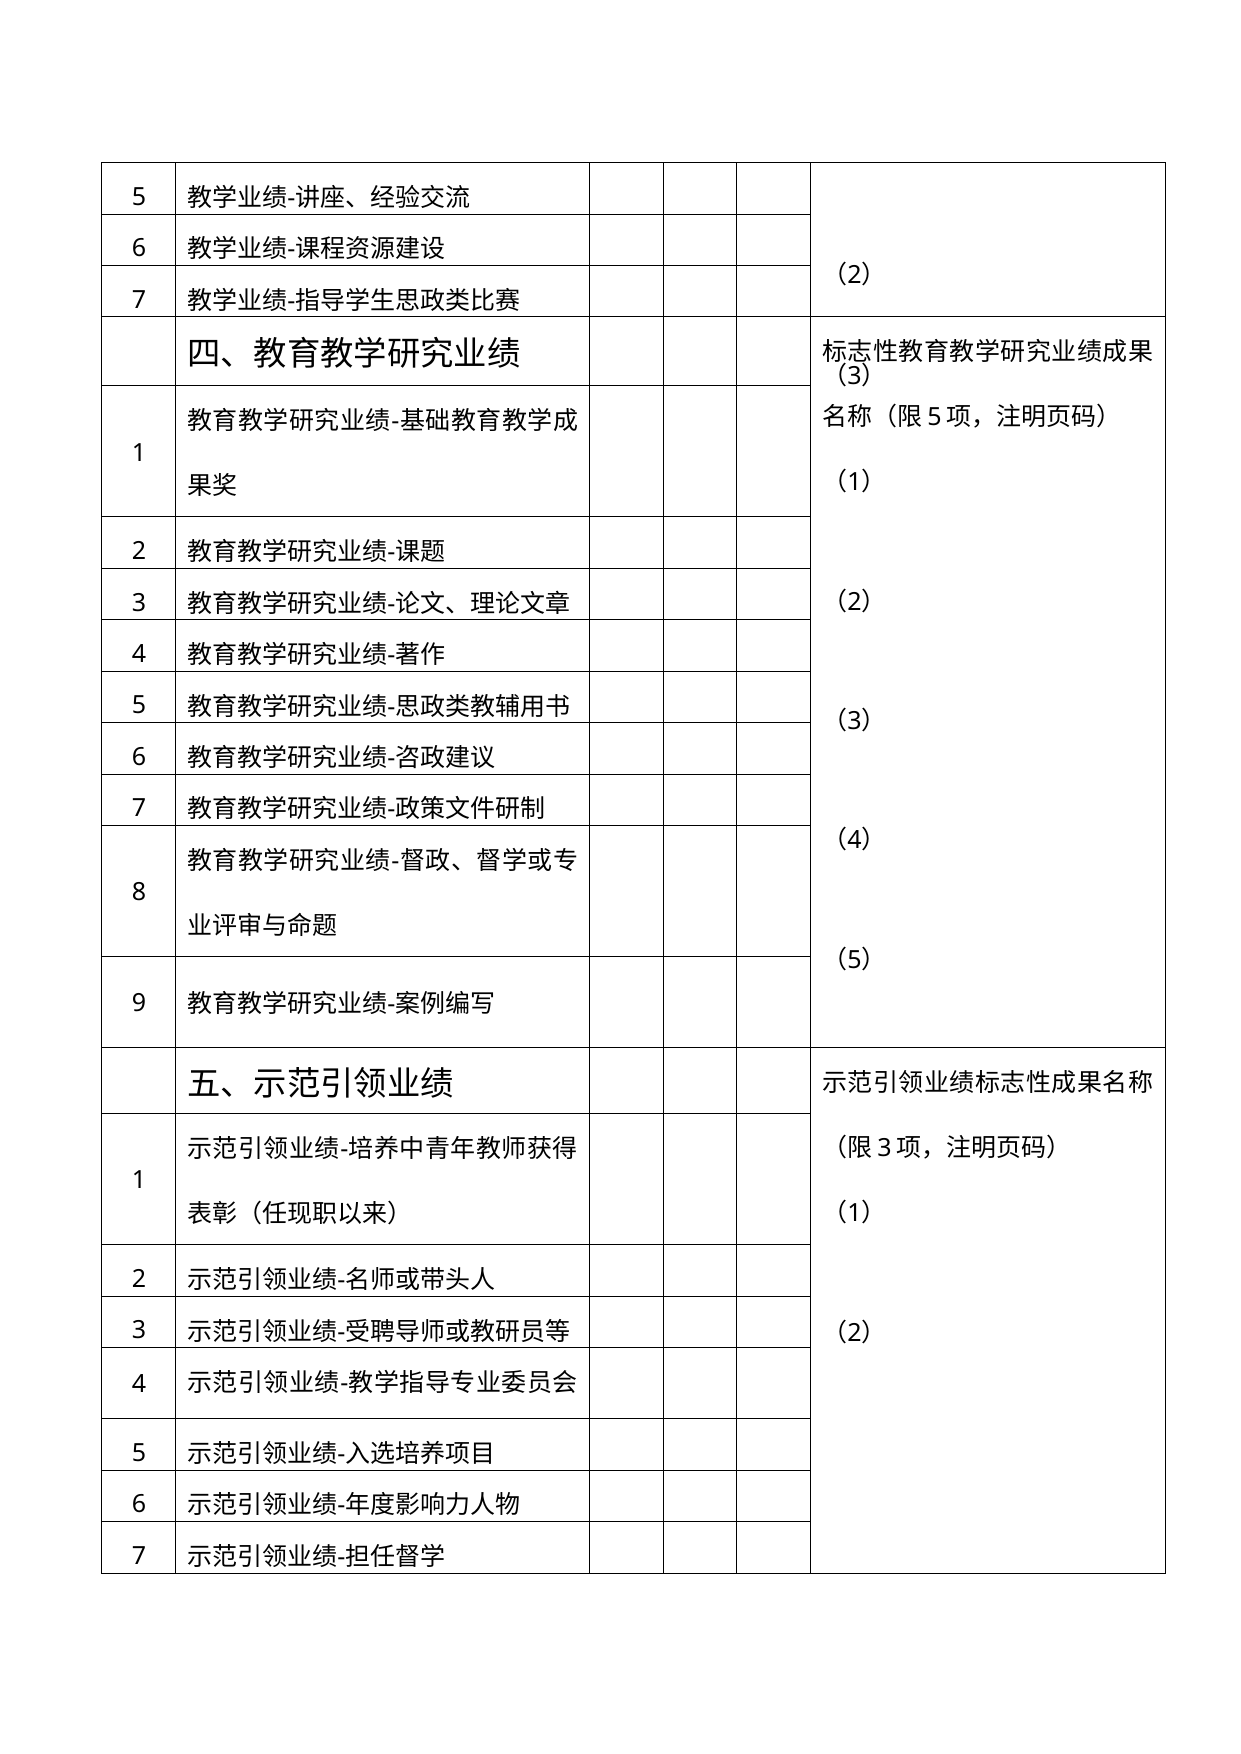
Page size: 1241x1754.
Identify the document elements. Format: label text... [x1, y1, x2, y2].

table_cell 教育教学研究业绩-案例编写 [176, 957, 589, 1047]
table_cell 示范引领业绩标志性成果名称（限3项，注明页码） （1） （2） （3） [811, 1048, 1165, 1572]
table_cell [737, 569, 810, 619]
table_cell [590, 1348, 663, 1418]
table_cell [102, 1048, 175, 1113]
table_cell 2 [102, 1245, 175, 1296]
table_cell 5 [102, 672, 175, 722]
table_cell 4 [102, 1348, 175, 1418]
table_cell [664, 1471, 736, 1521]
table_cell [590, 957, 663, 1047]
table_cell [664, 386, 736, 516]
table_cell [664, 517, 736, 568]
table_cell [590, 1114, 663, 1244]
table_cell 教学业绩-讲座、经验交流 [176, 163, 589, 213]
table_cell [590, 1048, 663, 1113]
table_cell [664, 1297, 736, 1347]
table_cell [737, 826, 810, 956]
table_cell 3 [102, 1297, 175, 1347]
table_cell [737, 163, 810, 213]
table_cell 示范引领业绩-年度影响力人物 [176, 1471, 589, 1521]
table_cell [737, 1114, 810, 1244]
table_cell [737, 1522, 810, 1572]
table_cell 6 [102, 215, 175, 265]
table_cell [664, 620, 736, 671]
table_cell [590, 1297, 663, 1347]
table_cell 5 [102, 163, 175, 213]
table_cell [737, 215, 810, 265]
table_cell 教育教学研究业绩-思政类教辅用书 [176, 672, 589, 722]
table_cell 教育教学研究业绩-督政、督学或专业评审与命题 [176, 826, 589, 956]
table_cell [664, 1348, 736, 1418]
table_cell 教学业绩-指导学生思政类比赛 [176, 266, 589, 316]
table_cell [737, 775, 810, 825]
table_cell 8 [102, 826, 175, 956]
table_cell 3 [102, 569, 175, 619]
table_cell [737, 1048, 810, 1113]
table_cell [590, 620, 663, 671]
table_cell [737, 1245, 810, 1296]
table_cell [737, 1348, 810, 1418]
table_cell [737, 1297, 810, 1347]
table_cell 6 [102, 1471, 175, 1521]
table_cell [737, 957, 810, 1047]
table_cell [590, 215, 663, 265]
table_cell [664, 1419, 736, 1469]
table_cell 示范引领业绩-入选培养项目 [176, 1419, 589, 1469]
table_cell [664, 1048, 736, 1113]
table_cell [664, 1245, 736, 1296]
table_cell [737, 620, 810, 671]
table_cell 示范引领业绩-培养中青年教师获得表彰（任现职以来） [176, 1114, 589, 1244]
table_cell [102, 317, 175, 385]
table_cell [664, 723, 736, 773]
table_cell [590, 266, 663, 316]
table_cell [664, 957, 736, 1047]
table_cell [737, 723, 810, 773]
table_cell [737, 386, 810, 516]
table_cell [664, 215, 736, 265]
table_cell 教育教学研究业绩-基础教育教学成果奖 [176, 386, 589, 516]
table_cell 标志性教育教学研究业绩成果名称（限5项，注明页码） （1） （2） （3） （4） （5） [811, 317, 1165, 1047]
table_cell 教育教学研究业绩-课题 [176, 517, 589, 568]
table_cell [664, 569, 736, 619]
table_cell 1 [102, 1114, 175, 1244]
table_cell [737, 672, 810, 722]
table_cell [664, 266, 736, 316]
table_cell 4 [102, 620, 175, 671]
table_cell 教育教学研究业绩-论文、理论文章 [176, 569, 589, 619]
table_cell 教育教学研究业绩-政策文件研制 [176, 775, 589, 825]
table_cell 1 [102, 386, 175, 516]
table_cell [737, 317, 810, 385]
table_cell [664, 1522, 736, 1572]
table_cell 五、示范引领业绩 [176, 1048, 589, 1113]
table_cell [590, 317, 663, 385]
table_cell 示范引领业绩-担任督学 [176, 1522, 589, 1572]
table_cell [664, 1114, 736, 1244]
table_cell 9 [102, 957, 175, 1047]
table_cell 示范引领业绩-名师或带头人 [176, 1245, 589, 1296]
table_cell [664, 826, 736, 956]
table_cell [590, 163, 663, 213]
table_cell 5 [102, 1419, 175, 1469]
table_cell 7 [102, 266, 175, 316]
table_cell [590, 1522, 663, 1572]
table_cell 教育教学研究业绩-咨政建议 [176, 723, 589, 773]
table_cell 6 [102, 723, 175, 773]
table_cell [590, 672, 663, 722]
table_cell 示范引领业绩-教学指导专业委员会或专业学术团体任职 [176, 1348, 589, 1418]
table_cell [664, 317, 736, 385]
table_cell [590, 517, 663, 568]
table_cell 7 [102, 775, 175, 825]
table_cell 示范引领业绩-受聘导师或教研员等 [176, 1297, 589, 1347]
table_cell 教学业绩-课程资源建设 [176, 215, 589, 265]
table_cell [590, 723, 663, 773]
table_cell [590, 1245, 663, 1296]
table_cell [590, 1471, 663, 1521]
table_cell 四、教育教学研究业绩 [176, 317, 589, 385]
table_cell [590, 775, 663, 825]
table_cell [737, 1471, 810, 1521]
table_cell 7 [102, 1522, 175, 1572]
table_cell [590, 386, 663, 516]
table_cell [737, 1419, 810, 1469]
table_cell 教育教学研究业绩-著作 [176, 620, 589, 671]
table_cell [737, 266, 810, 316]
table_cell [664, 163, 736, 213]
table_cell [664, 775, 736, 825]
table_cell [590, 569, 663, 619]
table_cell 2 [102, 517, 175, 568]
table_cell [664, 672, 736, 722]
table_cell [737, 517, 810, 568]
table_cell [590, 1419, 663, 1469]
table_cell [590, 826, 663, 956]
